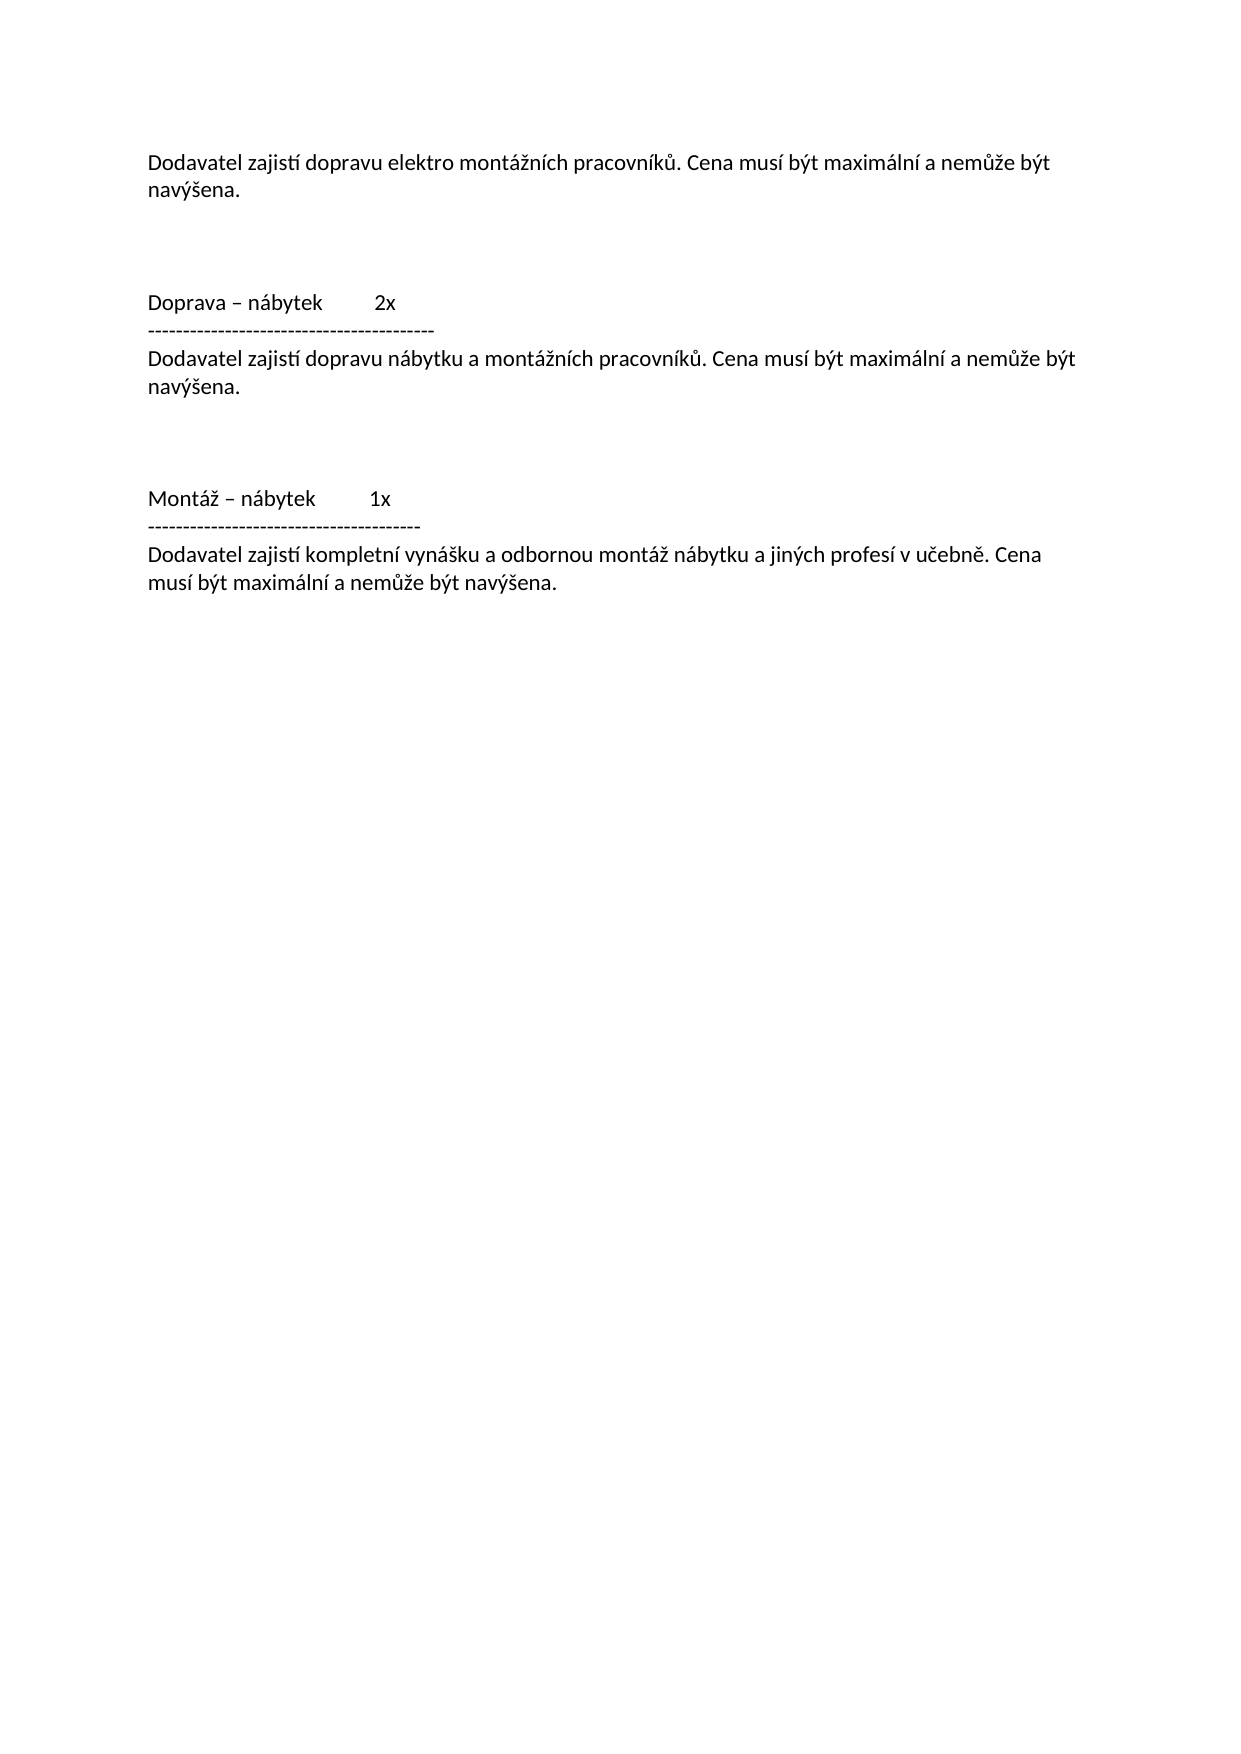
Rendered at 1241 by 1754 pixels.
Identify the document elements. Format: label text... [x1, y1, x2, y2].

text Doprava – nábytek 2x ----------------------------------------- [148, 288, 1093, 344]
text Montáž – nábytek 1x --------------------------------------- [148, 484, 1093, 540]
text Dodavatel zajistí kompletní vynášku a odbornou montáž nábytku a jiných profesí v učebně. Cena musí být maximální a nemůže být navýšena. [148, 540, 1093, 596]
text Dodavatel zajistí dopravu nábytku a montážních pracovníků. Cena musí být maximální a nemůže být navýšena. [148, 344, 1093, 400]
text Dodavatel zajistí dopravu elektro montážních pracovníků. Cena musí být maximální a nemůže být navýšena. [148, 148, 1093, 204]
